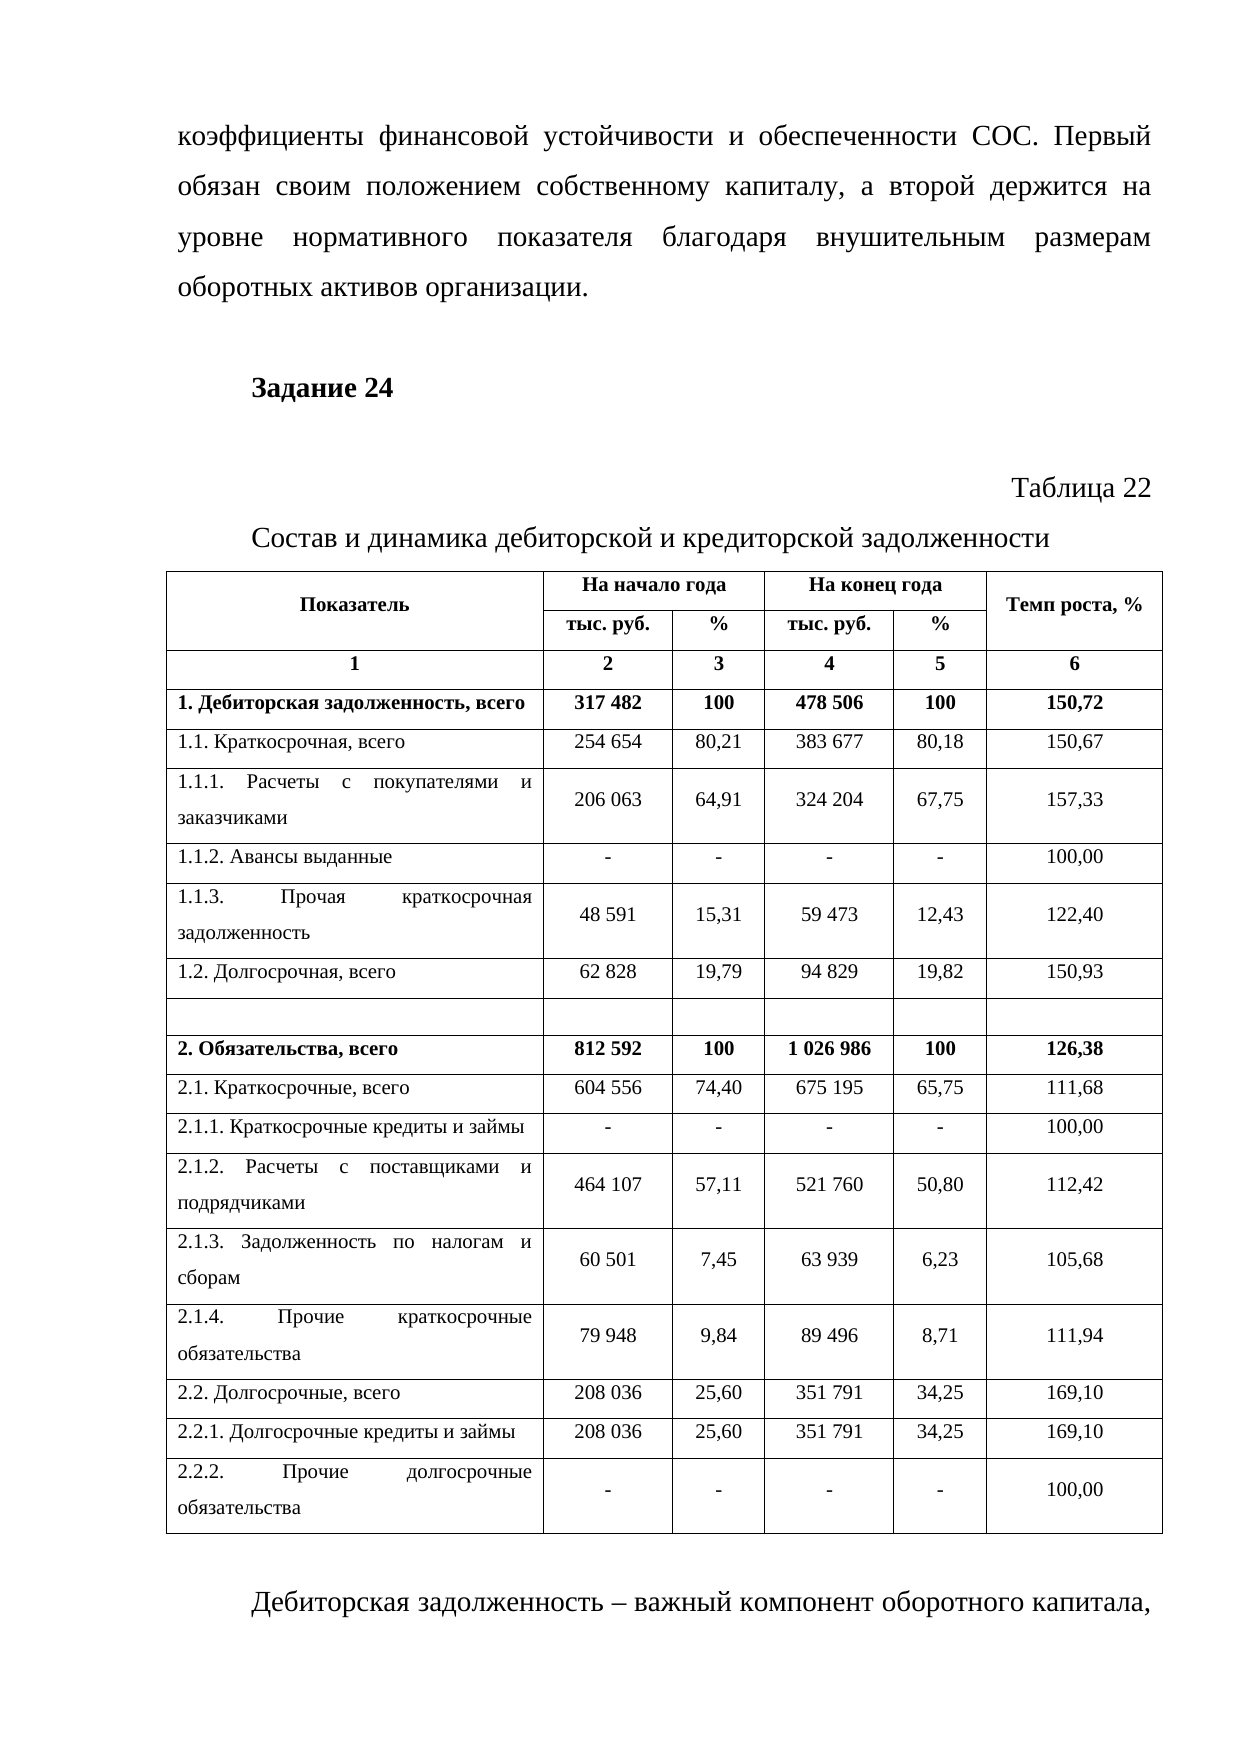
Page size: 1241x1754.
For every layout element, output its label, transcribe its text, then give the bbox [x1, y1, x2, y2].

table_cell 2.1.1. Краткосрочные кредиты и займы [167, 1114, 543, 1153]
table_cell 67,75 [894, 769, 986, 843]
table_cell [544, 999, 672, 1034]
table_cell 2 [544, 651, 672, 689]
table_cell 19,82 [894, 959, 986, 997]
table_header Показатель [167, 572, 543, 650]
table_cell 34,25 [894, 1419, 986, 1458]
table_cell - [673, 1114, 764, 1153]
table_cell 2.1.2. Расчеты с поставщиками и подрядчиками [167, 1154, 543, 1228]
table_cell 150,72 [987, 690, 1162, 728]
table_cell 48 591 [544, 884, 672, 958]
table_cell 79 948 [544, 1305, 672, 1379]
table_cell 80,21 [673, 730, 764, 768]
table_cell 2.2.1. Долгосрочные кредиты и займы [167, 1419, 543, 1458]
table_cell 74,40 [673, 1075, 764, 1113]
table_cell 1.1.2. Авансы выданные [167, 844, 543, 883]
table_cell 150,93 [987, 959, 1162, 997]
table_cell 65,75 [894, 1075, 986, 1113]
table_cell 206 063 [544, 769, 672, 843]
table_header На начало года [544, 572, 764, 610]
table_cell 15,31 [673, 884, 764, 958]
table_cell 12,43 [894, 884, 986, 958]
table_cell 112,42 [987, 1154, 1162, 1228]
table_cell 317 482 [544, 690, 672, 728]
table_cell 521 760 [765, 1154, 893, 1228]
table_cell - [673, 844, 764, 883]
table_cell 1.1.1. Расчеты с покупателями и заказчиками [167, 769, 543, 843]
list Таблица 22 [177, 470, 1152, 504]
table_cell 1 [167, 651, 543, 689]
table_cell 100 [673, 1036, 764, 1074]
table_cell - [673, 1459, 764, 1533]
table_cell 25,60 [673, 1380, 764, 1418]
table_cell 383 677 [765, 730, 893, 768]
table_cell 60 501 [544, 1229, 672, 1303]
table_cell 5 [894, 651, 986, 689]
table_cell 100,00 [987, 1459, 1162, 1533]
table_cell 111,94 [987, 1305, 1162, 1379]
table_cell 2.2. Долгосрочные, всего [167, 1380, 543, 1418]
table_cell 2.1. Краткосрочные, всего [167, 1075, 543, 1113]
table_cell 89 496 [765, 1305, 893, 1379]
table_cell 324 204 [765, 769, 893, 843]
table_cell 208 036 [544, 1380, 672, 1418]
subtitle Задание 24 [177, 370, 1152, 403]
table_cell 1.1. Краткосрочная, всего [167, 730, 543, 768]
table_cell 122,40 [987, 884, 1162, 958]
table_cell 1.2. Долгосрочная, всего [167, 959, 543, 997]
table_cell 150,67 [987, 730, 1162, 768]
table_cell 2.1.3. Задолженность по налогам и сборам [167, 1229, 543, 1303]
table_cell - [894, 844, 986, 883]
table_header На конец года [765, 572, 986, 610]
table_cell 100 [894, 1036, 986, 1074]
table_cell [167, 999, 543, 1034]
table_cell - [544, 844, 672, 883]
table_cell 100 [673, 690, 764, 728]
table_cell 675 195 [765, 1075, 893, 1113]
table_cell 604 556 [544, 1075, 672, 1113]
table_cell % [894, 611, 986, 650]
table_cell 1.1.3. Прочая краткосрочная задолженность [167, 884, 543, 958]
table_cell - [765, 844, 893, 883]
table_cell - [894, 1114, 986, 1153]
table_cell 1 026 986 [765, 1036, 893, 1074]
table_cell 19,79 [673, 959, 764, 997]
table_cell 57,11 [673, 1154, 764, 1228]
table_cell 7,45 [673, 1229, 764, 1303]
table_cell 126,38 [987, 1036, 1162, 1074]
table_cell 169,10 [987, 1380, 1162, 1418]
table_cell 80,18 [894, 730, 986, 768]
table_cell - [765, 1114, 893, 1153]
table_cell [894, 999, 986, 1034]
table_cell 812 592 [544, 1036, 672, 1074]
table_cell 63 939 [765, 1229, 893, 1303]
table_cell 34,25 [894, 1380, 986, 1418]
table_cell 157,33 [987, 769, 1162, 843]
table_cell 50,80 [894, 1154, 986, 1228]
text Состав и динамика дебиторской и кредиторской задолженности [177, 521, 1152, 554]
table_cell тыс. руб. [544, 611, 672, 650]
table_cell 6,23 [894, 1229, 986, 1303]
table_cell [673, 999, 764, 1034]
table_cell 2.2.2. Прочие долгосрочные обязательства [167, 1459, 543, 1533]
table_cell 464 107 [544, 1154, 672, 1228]
table_cell - [765, 1459, 893, 1533]
table_cell тыс. руб. [765, 611, 893, 650]
table_cell 3 [673, 651, 764, 689]
table_cell 9,84 [673, 1305, 764, 1379]
table_cell 62 828 [544, 959, 672, 997]
table_cell 351 791 [765, 1419, 893, 1458]
table_cell [987, 999, 1162, 1034]
table_cell 169,10 [987, 1419, 1162, 1458]
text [177, 118, 1152, 303]
table_cell 100,00 [987, 1114, 1162, 1153]
table_cell 111,68 [987, 1075, 1162, 1113]
table_cell - [894, 1459, 986, 1533]
table_cell 59 473 [765, 884, 893, 958]
table_cell 6 [987, 651, 1162, 689]
table_cell [765, 999, 893, 1034]
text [177, 1584, 1152, 1618]
table_cell 64,91 [673, 769, 764, 843]
table_cell % [673, 611, 764, 650]
table_cell 2.1.4. Прочие краткосрочные обязательства [167, 1305, 543, 1379]
table_cell 254 654 [544, 730, 672, 768]
table_cell - [544, 1459, 672, 1533]
table_cell 25,60 [673, 1419, 764, 1458]
table_cell 100 [894, 690, 986, 728]
table_cell 351 791 [765, 1380, 893, 1418]
table_header Темп роста, % [987, 572, 1162, 650]
table_cell 478 506 [765, 690, 893, 728]
table_cell 2. Обязательства, всего [167, 1036, 543, 1074]
table_cell 1. Дебиторская задолженность, всего [167, 690, 543, 728]
table_cell 94 829 [765, 959, 893, 997]
table_cell 4 [765, 651, 893, 689]
table_cell 105,68 [987, 1229, 1162, 1303]
table_cell 208 036 [544, 1419, 672, 1458]
table_cell 100,00 [987, 844, 1162, 883]
table_cell 8,71 [894, 1305, 986, 1379]
table_cell - [544, 1114, 672, 1153]
